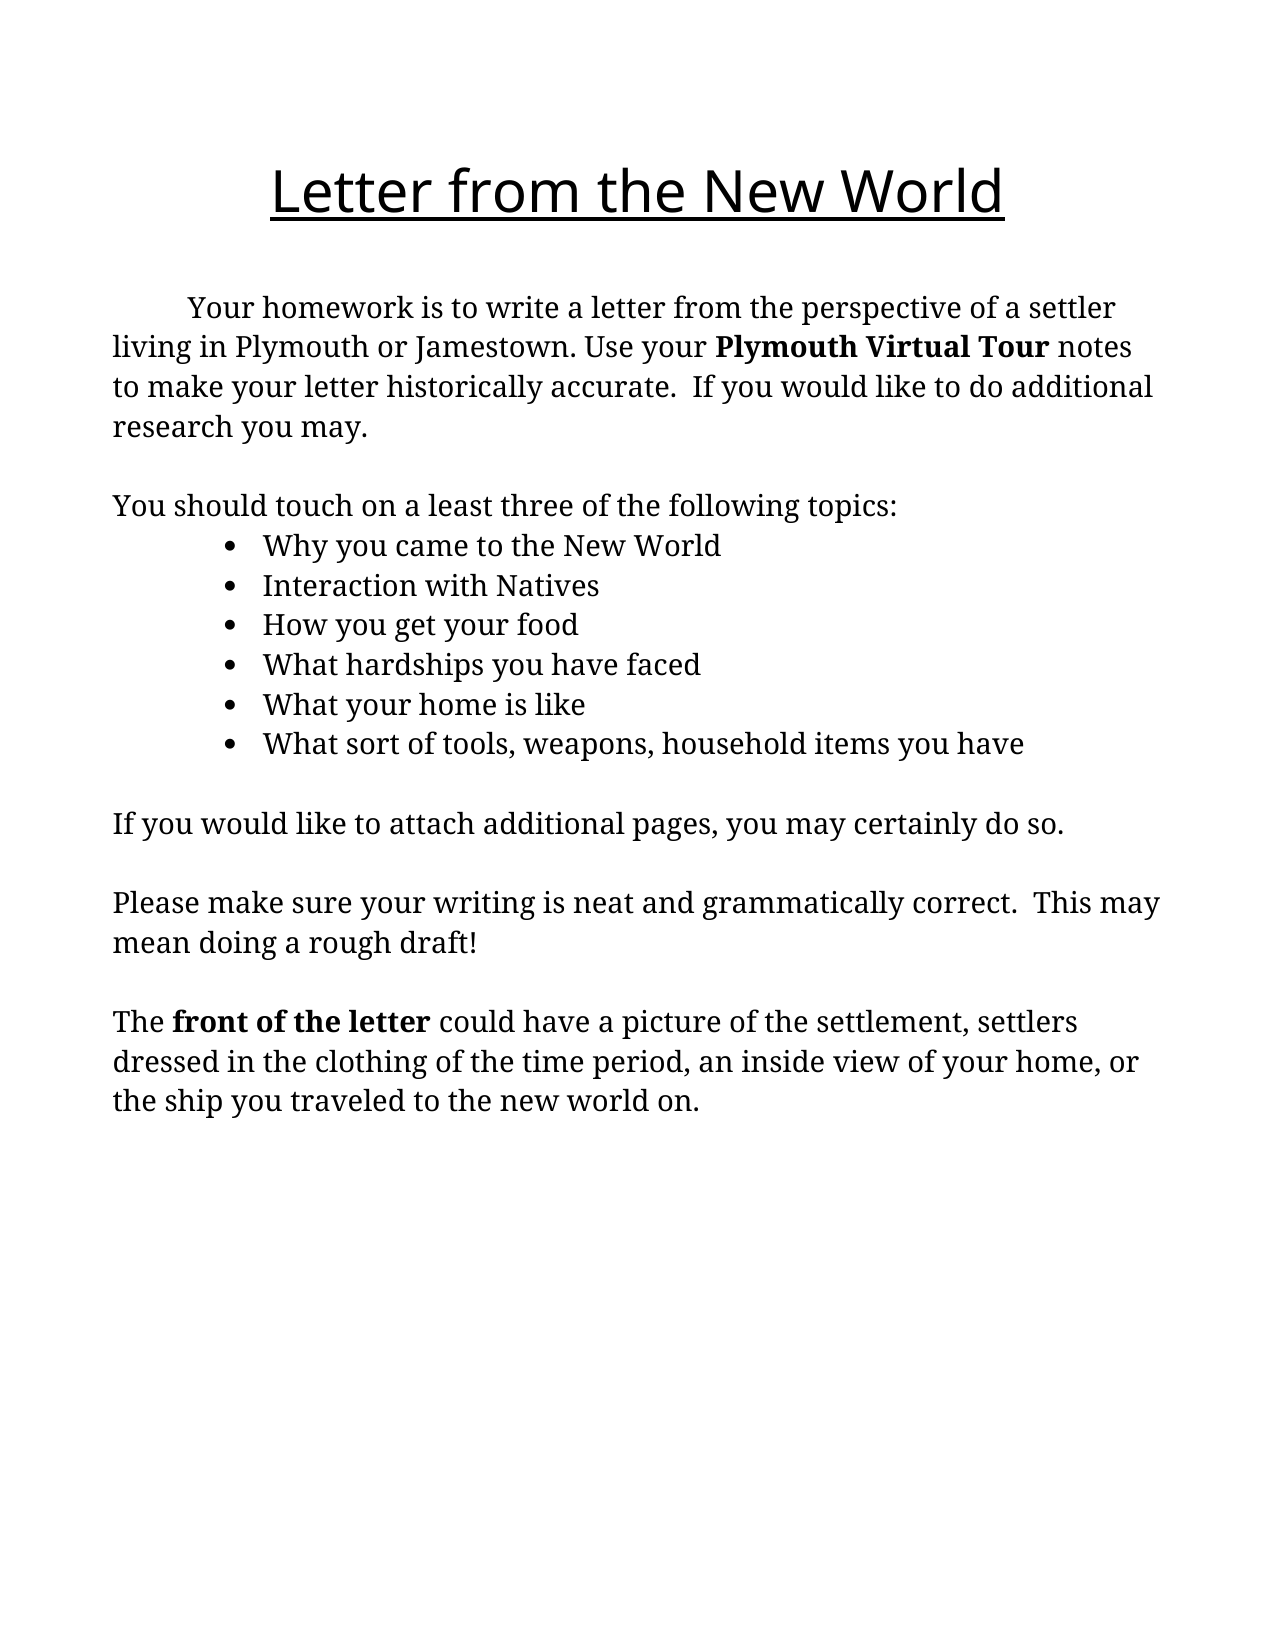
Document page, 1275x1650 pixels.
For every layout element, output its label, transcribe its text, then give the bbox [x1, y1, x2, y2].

list How you get your food [225, 604, 1162, 644]
text If you would like to attach additional pages, you may certainly do so. [112, 803, 1162, 843]
text Letter from the New World [112, 150, 1162, 229]
list Interaction with Natives [225, 565, 1162, 604]
list Why you came to the New World [225, 525, 1162, 565]
text You should touch on a least three of the following topics: [112, 485, 1162, 525]
text Please make sure your writing is neat and grammatically correct. This may mean doing a rough draft! [112, 882, 1162, 962]
list What your home is like [225, 684, 1162, 723]
list What hardships you have faced [225, 644, 1162, 684]
text The front of the letter could have a picture of the settlement, settlers dressed in the clothing of the time period, an inside view of your home, or the ship you traveled to the new world on. [112, 1001, 1162, 1120]
list What sort of tools, weapons, household items you have [225, 723, 1162, 763]
text Your homework is to write a letter from the perspective of a settler living in Plymouth or Jamestown. Use your Plymouth Virtual Tour notes to make your letter historically accurate. If you would like to do additional research you may. [112, 287, 1162, 446]
